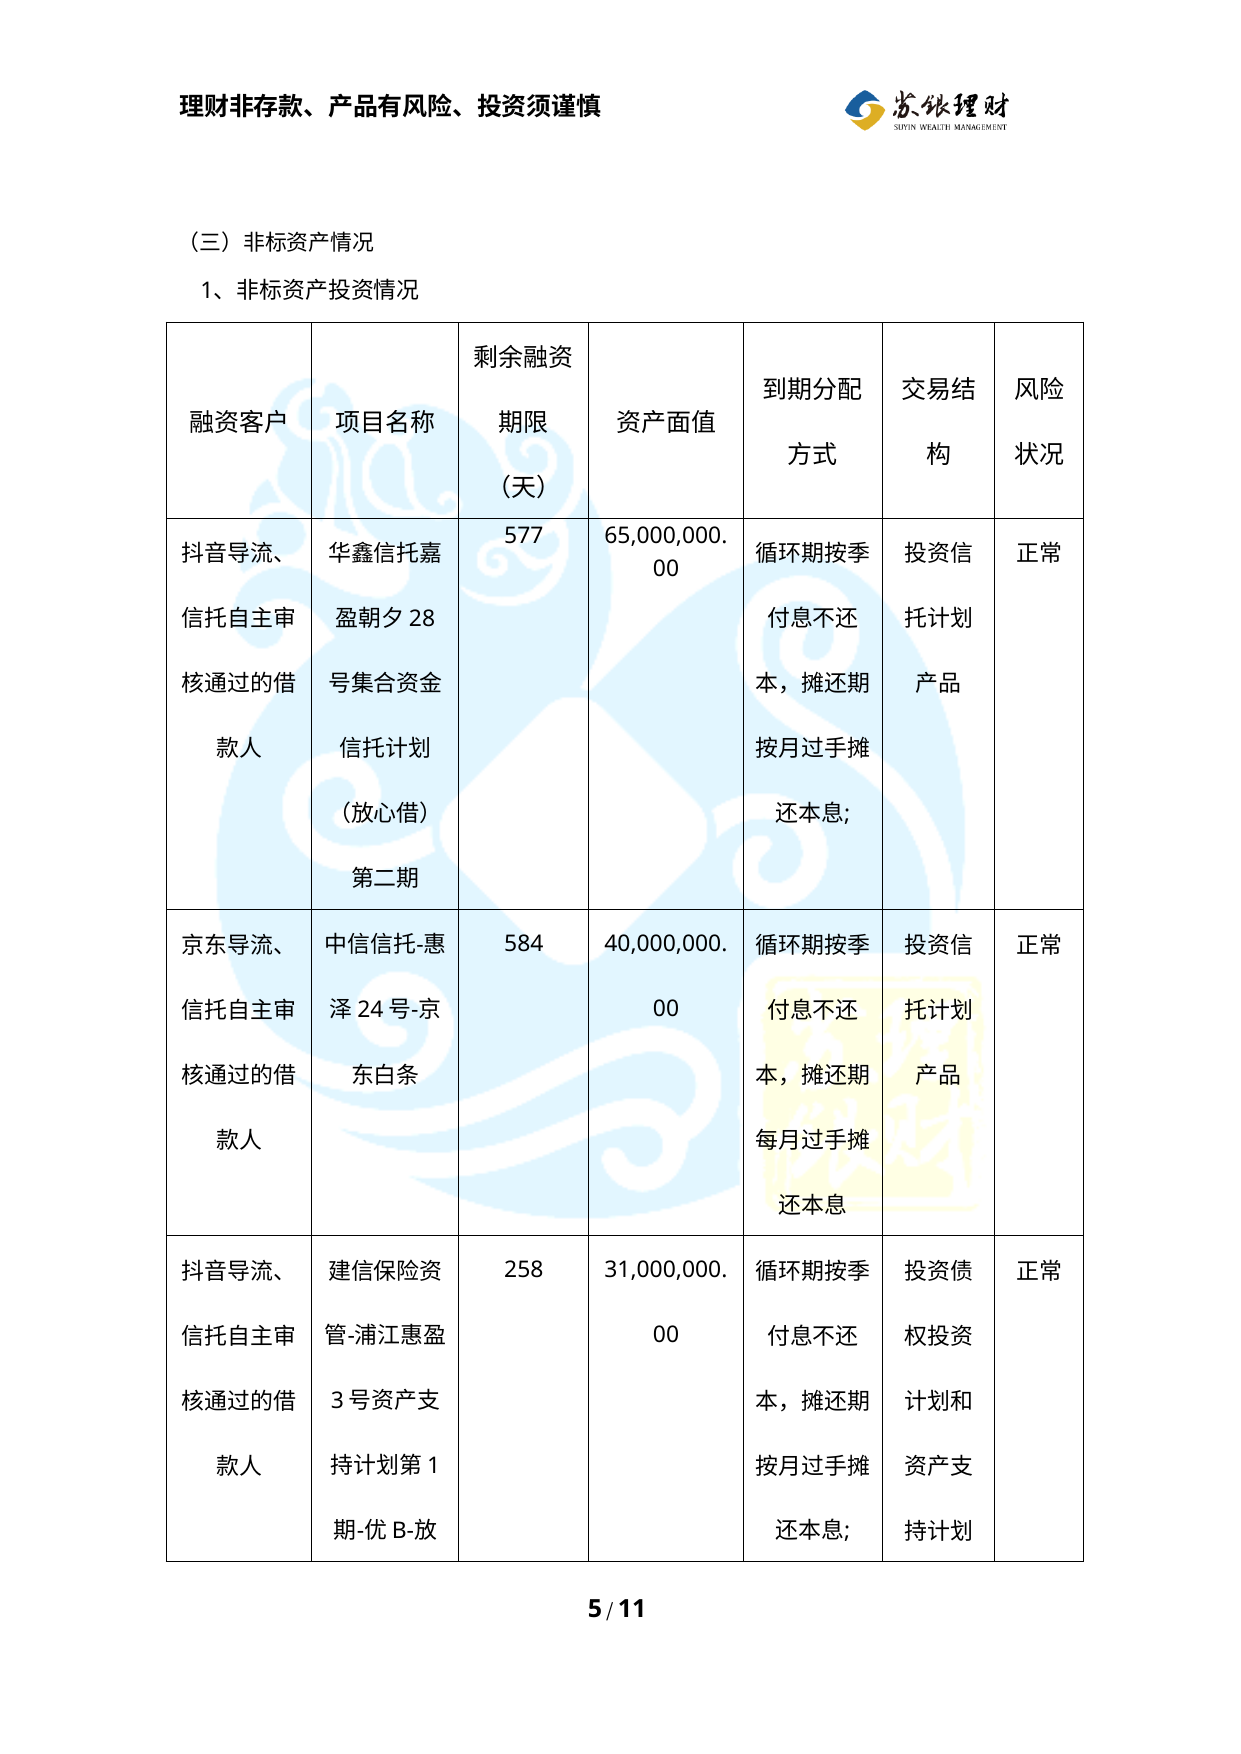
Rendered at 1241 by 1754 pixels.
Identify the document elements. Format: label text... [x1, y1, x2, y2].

table_cell 584 [459, 910, 588, 1235]
table_cell 循环期按季付息不还本，摊还期按月过手摊还本息; [744, 519, 882, 909]
table_cell 抖音导流、信托自主审核通过的借款人 [167, 519, 311, 909]
table_cell 31,000,000.00 [589, 1236, 743, 1561]
table_cell 循环期按季付息不还本，摊还期每月过手摊还本息 [744, 910, 882, 1235]
table_cell 65,000,000.00 [589, 519, 743, 909]
table_cell 正常 [995, 910, 1083, 1235]
table_cell 258 [459, 1236, 588, 1561]
table_cell 建信保险资管-浦江惠盈3号资产支持计划第1期-优B-放心借 [312, 1236, 458, 1561]
table_cell 正常 [995, 1236, 1083, 1561]
table_cell 抖音导流、信托自主审核通过的借款人 [167, 1236, 311, 1561]
table_header 项目名称 [312, 323, 458, 518]
table_header 剩余融资期限（天） [459, 323, 588, 518]
table_cell 577 [459, 519, 588, 909]
table_cell 中信信托-惠泽24号-京东白条 [312, 910, 458, 1235]
table_cell 正常 [995, 519, 1083, 909]
table_cell 投资信托计划产品 [883, 519, 994, 909]
picture [820, 72, 1039, 143]
table_cell 40,000,000.00 [589, 910, 743, 1235]
table_cell 循环期按季付息不还本，摊还期按月过手摊还本息; [744, 1236, 882, 1561]
table_cell 投资债权投资计划和资产支持计划 [883, 1236, 994, 1561]
table_header 风险状况 [995, 323, 1083, 518]
table_header 资产面值 [589, 323, 743, 518]
table_header 到期分配方式 [744, 323, 882, 518]
table_cell 华鑫信托嘉盈朝夕28号集合资金信托计划（放心借）第二期 [312, 519, 458, 909]
table_header 交易结构 [883, 323, 994, 518]
table_cell 投资信托计划产品 [883, 910, 994, 1235]
text 1、非标资产投资情况 [177, 257, 1053, 322]
subtitle 非标资产情况 [177, 224, 1053, 257]
table_header 融资客户 [167, 323, 311, 518]
table_cell 京东导流、信托自主审核通过的借款人 [167, 910, 311, 1235]
